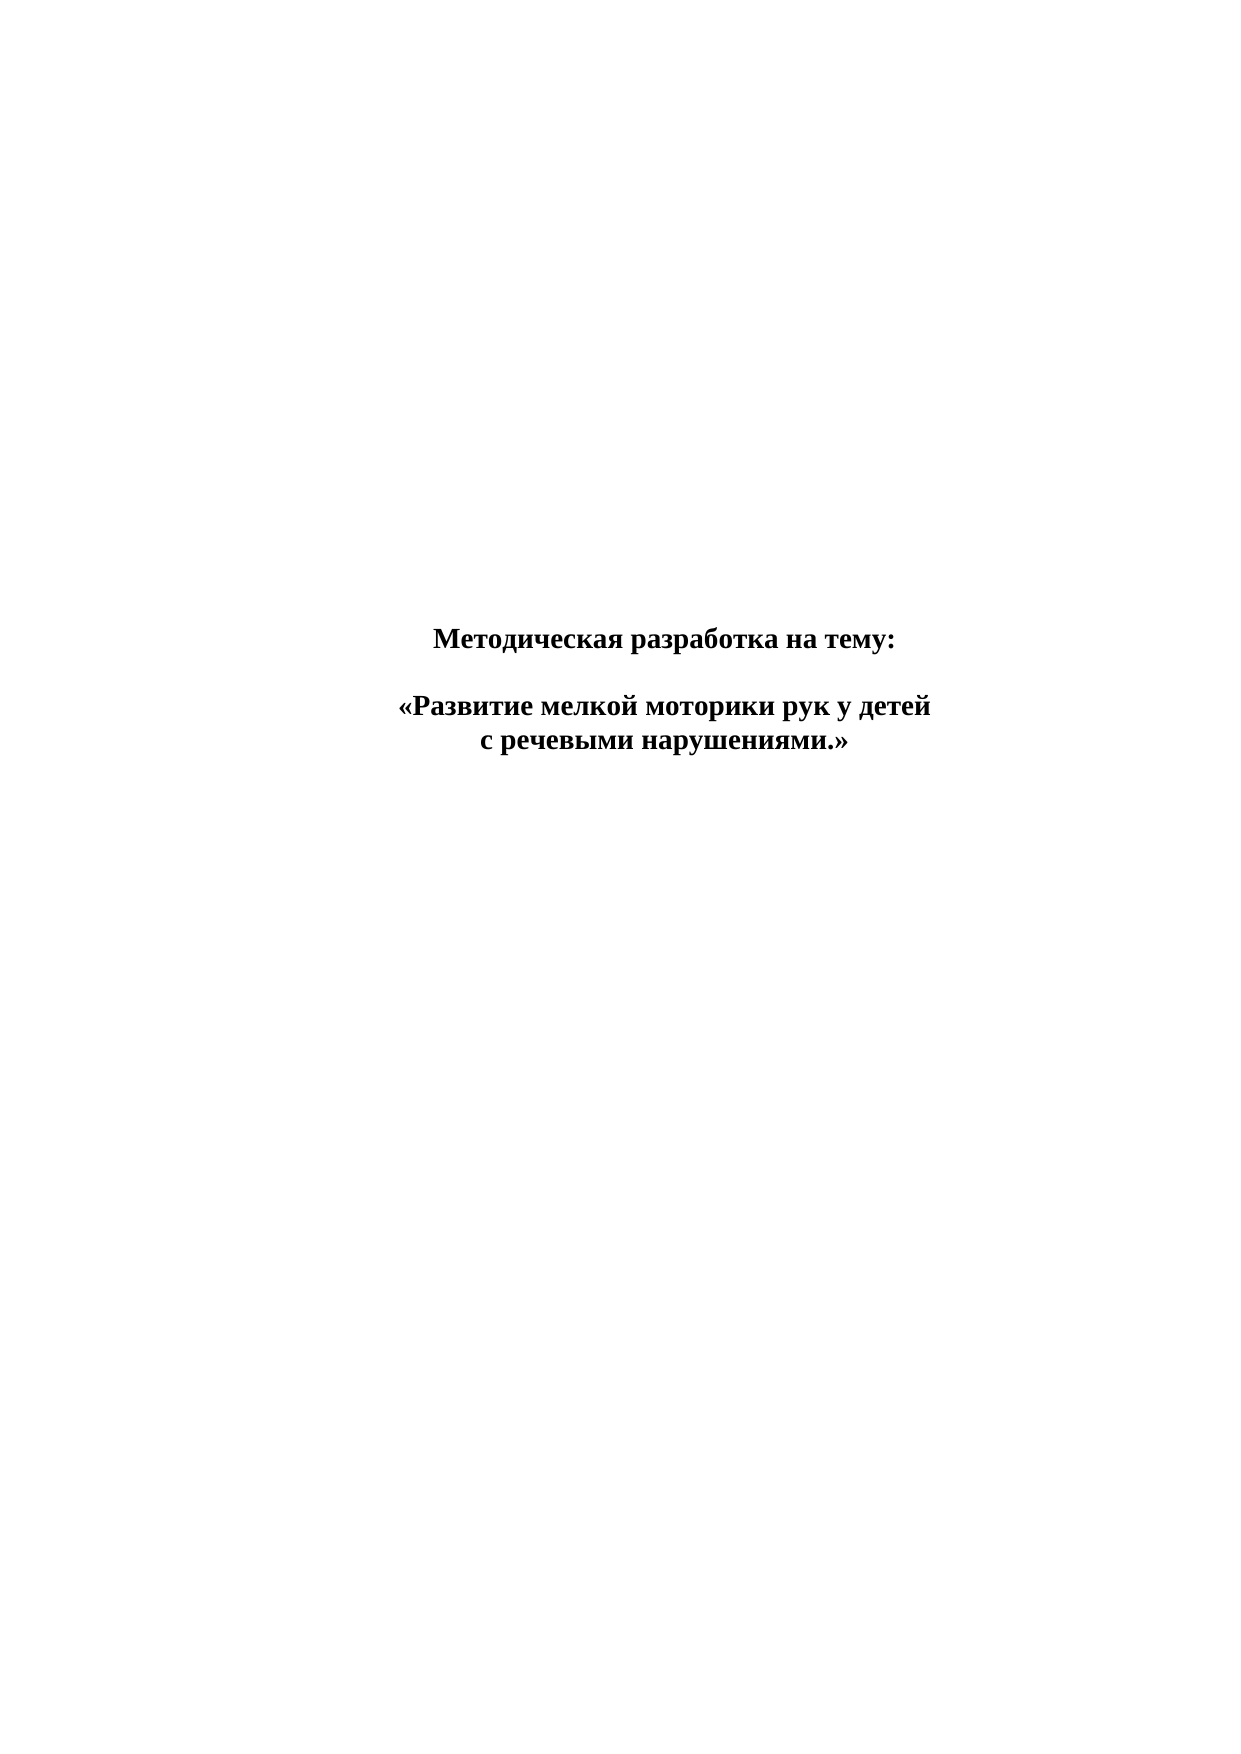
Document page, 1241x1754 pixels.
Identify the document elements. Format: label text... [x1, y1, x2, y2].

text Методическая разработка на тему: [177, 621, 1152, 655]
text «Развитие мелкой моторики рук у детей [177, 688, 1152, 722]
text с речевыми нарушениями.» [177, 722, 1152, 755]
